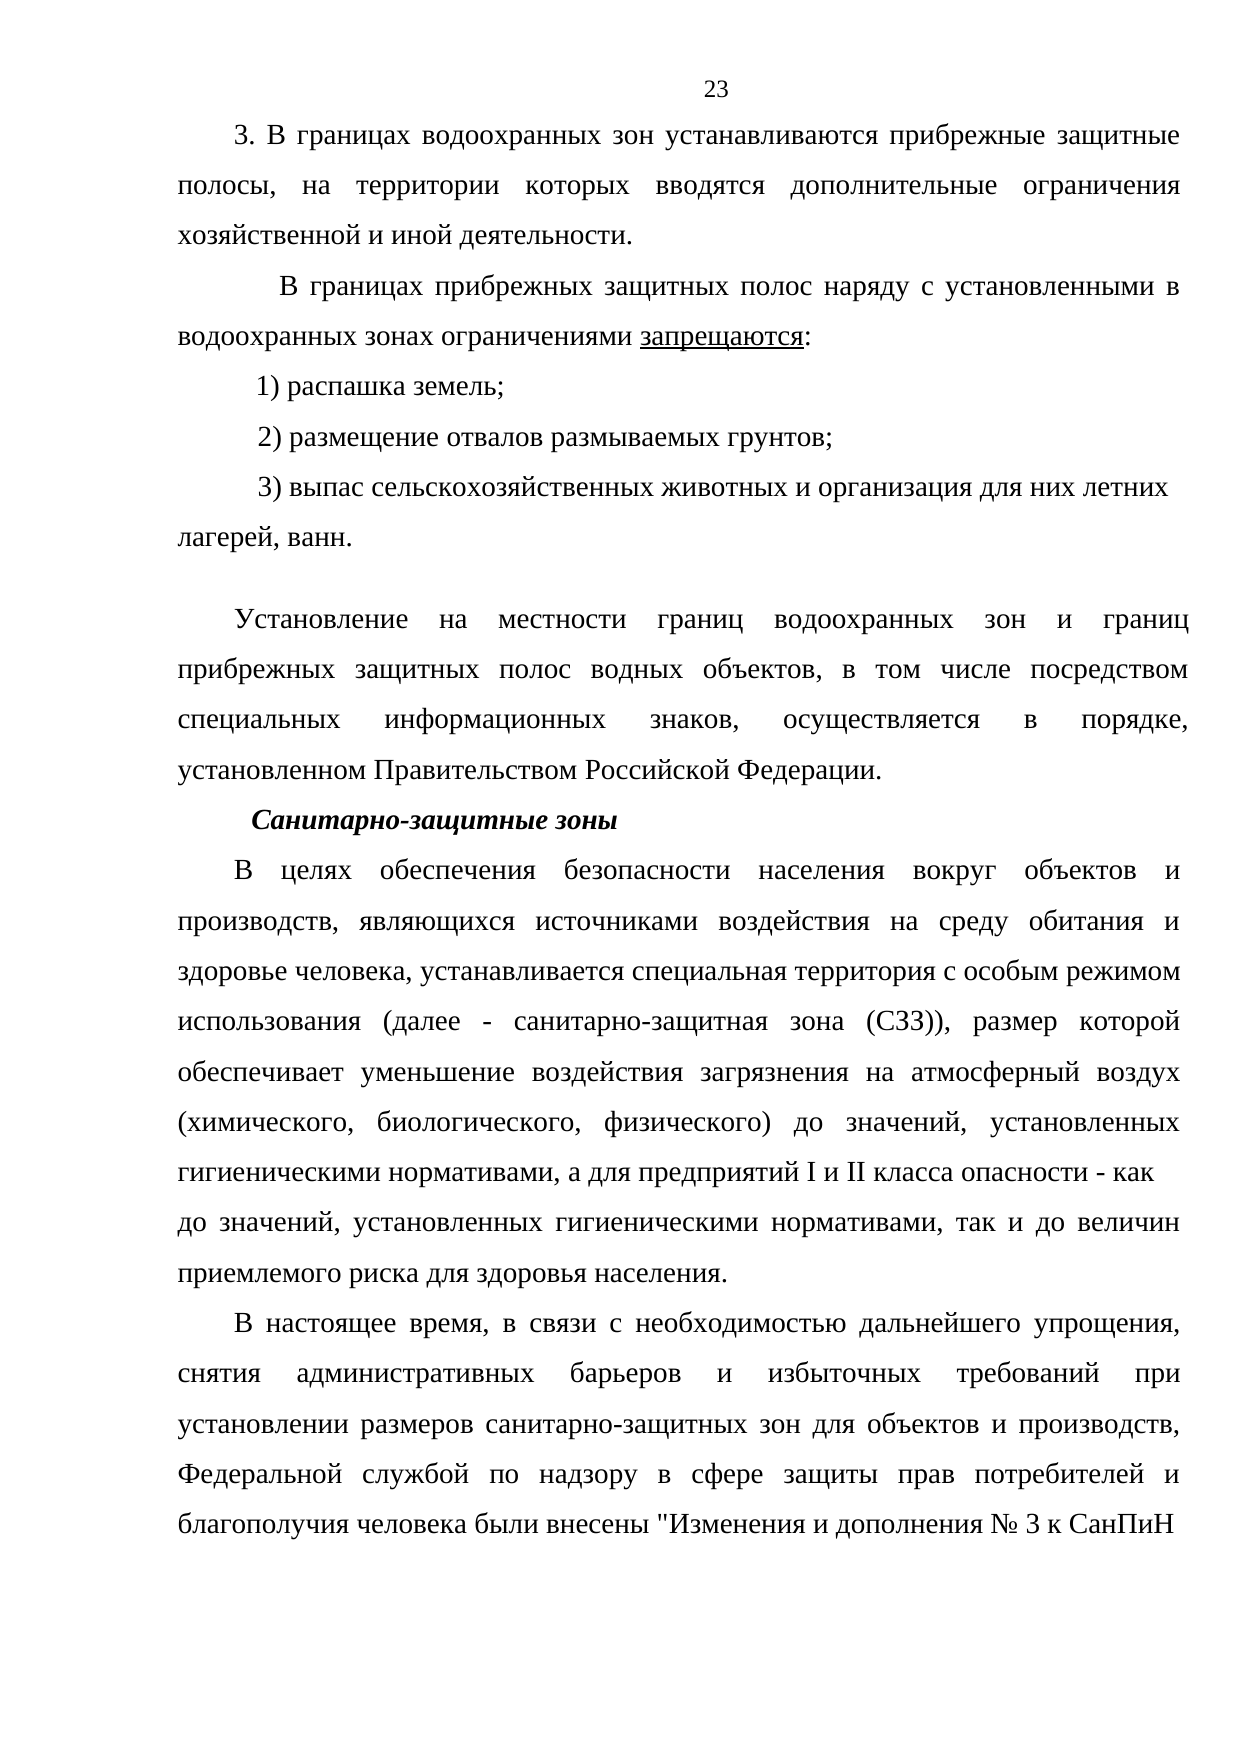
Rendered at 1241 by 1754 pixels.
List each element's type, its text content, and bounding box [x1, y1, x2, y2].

text Санитарно-защитные зоны [177, 802, 1181, 836]
text Установление на местности границ водоохранных зон и границ прибрежных защитных полос водных объектов, в том числе посредством специальных информационных знаков, осуществляется в порядке, установленном Правительством Российской Федерации. [177, 601, 1189, 785]
text 1) распашка земель; 2) размещение отвалов размываемых грунтов; 3) выпас сельскохозяйственных животных и организация для них летних лагерей, ванн. [177, 368, 1181, 589]
text 3. В границах водоохранных зон устанавливаются прибрежные защитные полосы, на территории которых вводятся дополнительные ограничения хозяйственной и иной деятельности. [177, 117, 1181, 251]
text В границах прибрежных защитных полос наряду с установленными в водоохранных зонах ограничениями запрещаются: [177, 268, 1181, 352]
text В целях обеспечения безопасности населения вокруг объектов и производств, являющихся источниками воздействия на среду обитания и здоровье человека, устанавливается специальная территория с особым режимом использования (далее - санитарно-защитная зона (СЗЗ)), размер которой обеспечивает уменьшение воздействия загрязнения на атмосферный воздух (химического, биологического, физического) до значений, установленных гигиеническими нормативами, а для предприятий I и II класса опасности - как [177, 852, 1181, 1188]
text В настоящее время, в связи с необходимостью дальнейшего упрощения, снятия административных барьеров и избыточных требований при установлении размеров санитарно-защитных зон для объектов и производств, Федеральной службой по надзору в сфере защиты прав потребителей и благополучия человека были внесены "Изменения и дополнения № 3 к СанПиН [177, 1305, 1181, 1540]
text до значений, установленных гигиеническими нормативами, так и до величин приемлемого риска для здоровья населения. [177, 1204, 1181, 1288]
